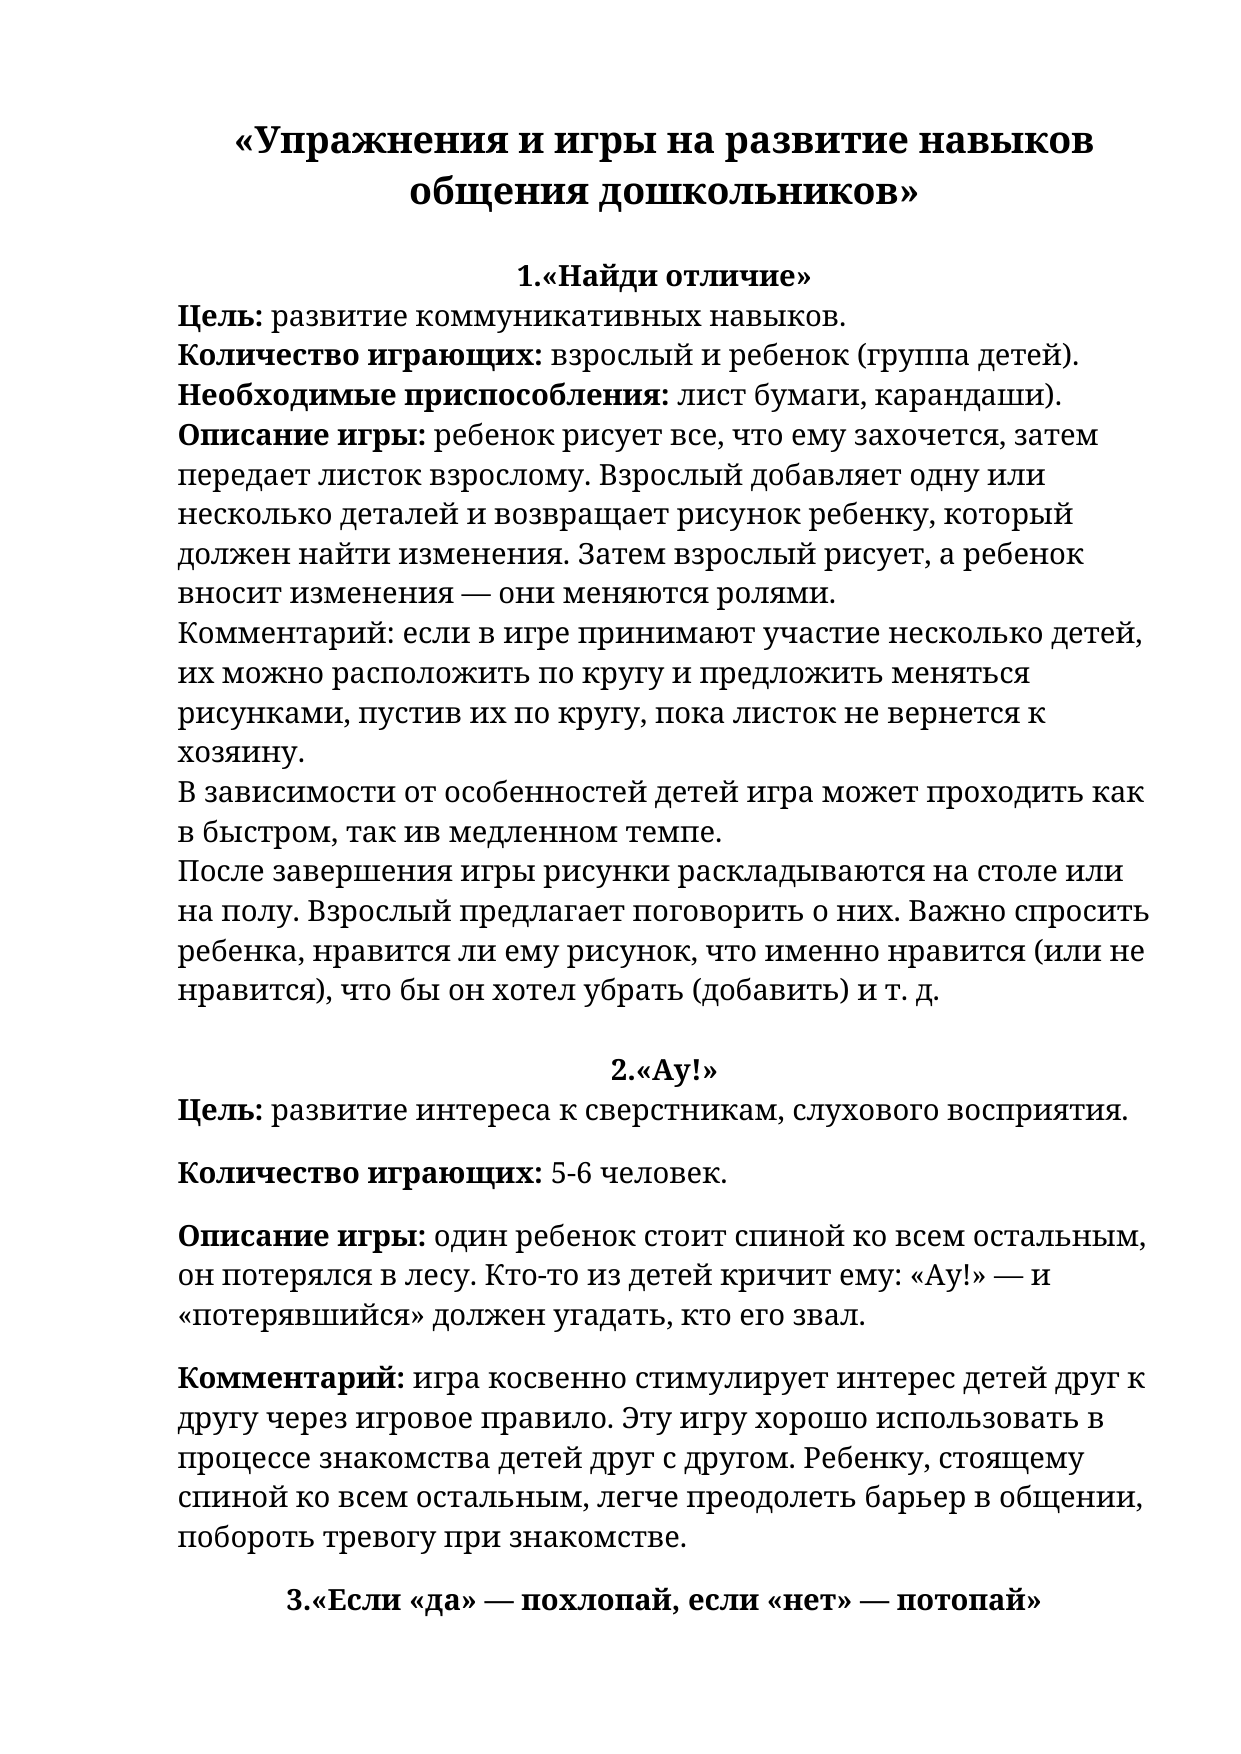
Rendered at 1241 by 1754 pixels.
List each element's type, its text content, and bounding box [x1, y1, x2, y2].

text Цель: развитие интереса к сверстникам, слухового восприятия. [177, 1089, 1152, 1128]
text «Упражнения и игры на развитие навыков общения дошкольников» [177, 113, 1152, 216]
text 2.«Ау!» [177, 1049, 1152, 1089]
text Описание игры: один ребенок стоит спиной ко всем остальным, он потерялся в лесу. Кто-то из детей кричит ему: «Ау!» — и «потерявшийся» должен угадать, кто его звал. [177, 1215, 1152, 1334]
text После завершения игры рисунки раскладываются на столе или на полу. Взрослый предлагает поговорить о них. Важно спросить ребенка, нравится ли ему рисунок, что именно нравится (или не нравится), что бы он хотел убрать (добавить) и т. д. [177, 851, 1152, 1009]
text В зависимости от особенностей детей игра может проходить как в быстром, так ив медленном темпе. [177, 771, 1152, 851]
text Необходимые приспособления: лист бумаги, карандаши). [177, 374, 1152, 414]
text 3.«Если «да» — похлопай, если «нет» — потопай» [177, 1579, 1152, 1619]
text Комментарий: игра косвенно стимулирует интерес детей друг к другу через игровое правило. Эту игру хорошо использовать в процессе знакомства детей друг с другом. Ребенку, стоящему спиной ко всем остальным, легче преодолеть барьер в общении, побороть тревогу при знакомстве. [177, 1357, 1152, 1556]
text Описание игры: ребенок рисует все, что ему захочется, затем передает листок взрослому. Взрослый добавляет одну или несколько деталей и возвращает рисунок ребенку, который должен найти изменения. Затем взрослый рисует, а ребенок вносит изменения — они меняются ролями. [177, 414, 1152, 612]
text Количество играющих: взрослый и ребенок (группа детей). [177, 335, 1152, 374]
text Количество играющих: 5-6 человек. [177, 1152, 1152, 1192]
text Цель: развитие коммуникативных навыков. [177, 295, 1152, 335]
text 1.«Найди отличие» [177, 255, 1152, 295]
text Комментарий: если в игре принимают участие несколько детей, их можно расположить по кругу и предложить меняться рисунками, пустив их по кругу, пока листок не вернется к хозяину. [177, 612, 1152, 771]
